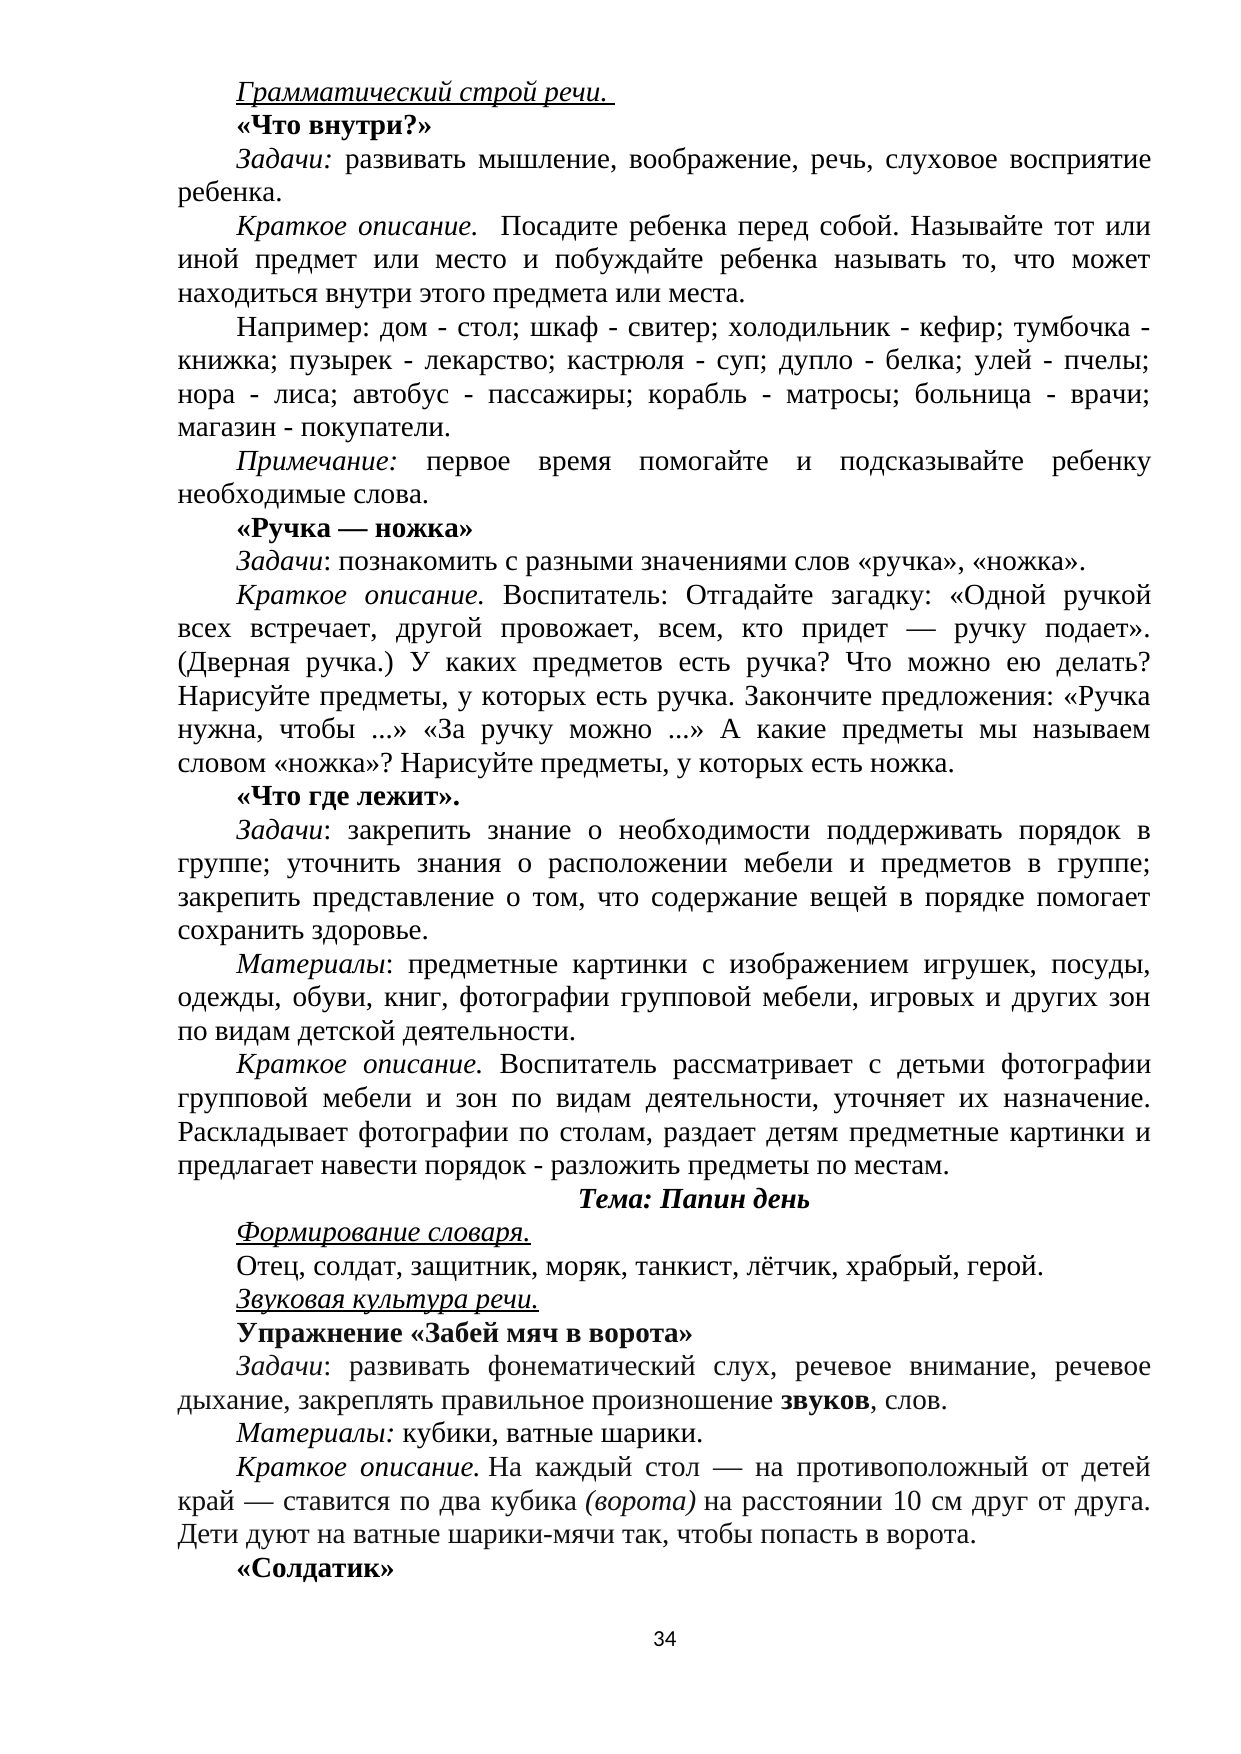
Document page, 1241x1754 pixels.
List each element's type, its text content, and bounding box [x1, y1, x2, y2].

text Звуковая культура речи. [177, 1281, 1152, 1315]
text Краткое описание. Воспитатель: Отгадайте загадку: «Одной ручкой всех встречает, другой провожает, всем, кто придет — ручку подает». (Дверная ручка.) У каких предметов есть ручка? Что можно ею делать? Нарисуйте предметы, у которых есть ручка. Закончите предложения: «Ручка нужна, чтобы ...» «За ручку можно ...» А какие предметы мы называем словом «ножка»? Нарисуйте предметы, у которых есть ножка. [177, 577, 1152, 778]
text Формирование словаря. [177, 1214, 1152, 1248]
text Краткое описание. На каждый стол — на противоположный от детей край — ставится по два кубика (ворота) на расстоянии 10 см друг от друга. Дети дуют на ватные шарики-мячи так, чтобы попасть в ворота. [177, 1449, 1152, 1550]
text Упражнение «Забей мяч в ворота» [177, 1315, 1152, 1348]
text «Что где лежит». [177, 778, 1152, 812]
text Задачи: закрепить знание о необходимости поддерживать порядок в группе; уточнить знания о расположении мебели и предметов в группе; закрепить представление о том, что содержание вещей в порядке помогает сохранить здоровье. [177, 812, 1152, 946]
text «Что внутри?» [177, 107, 1152, 141]
text Грамматический строй речи. [177, 74, 1152, 107]
text Краткое описание. Воспитатель рассматривает с детьми фотографии групповой мебели и зон по видам деятельности, уточняет их назначение. Раскладывает фотографии по столам, раздает детям предметные картинки и предлагает навести порядок - разложить предметы по местам. [177, 1047, 1152, 1181]
text Краткое описание. Посадите ребенка перед собой. Называйте тот или иной предмет или место и побуждайте ребенка называть то, что может находиться внутри этого предмета или места. [177, 208, 1152, 309]
text «Солдатик» [177, 1550, 1152, 1583]
text Материалы: кубики, ватные шарики. [177, 1416, 1152, 1449]
text Задачи: развивать фонематический слух, речевое внимание, речевое дыхание, закреплять правильное произношение звуков, слов. [177, 1348, 1152, 1416]
text Задачи: развивать мышление, воображение, речь, слуховое восприятие ребенка. [177, 141, 1152, 208]
text Задачи: познакомить с разными значениями слов «ручка», «ножка». [177, 543, 1152, 577]
text Тема: Папин день [177, 1181, 1152, 1214]
text Примечание: первое время помогайте и подсказывайте ребенку необходимые слова. [177, 443, 1152, 510]
text Материалы: предметные картинки с изображением игрушек, посуды, одежды, обуви, книг, фотографии групповой мебели, игровых и других зон по видам детской деятельности. [177, 946, 1152, 1047]
text Отец, солдат, защитник, моряк, танкист, лётчик, храбрый, герой. [177, 1248, 1152, 1281]
text «Ручка — ножка» [177, 510, 1152, 543]
text Например: дом - стол; шкаф - свитер; холодильник - кефир; тумбочка - книжка; пузырек - лекарство; кастрюля - суп; дупло - белка; улей - пчелы; нора - лиса; автобус - пассажиры; корабль - матросы; больница - врачи; магазин - покупатели. [177, 309, 1152, 443]
